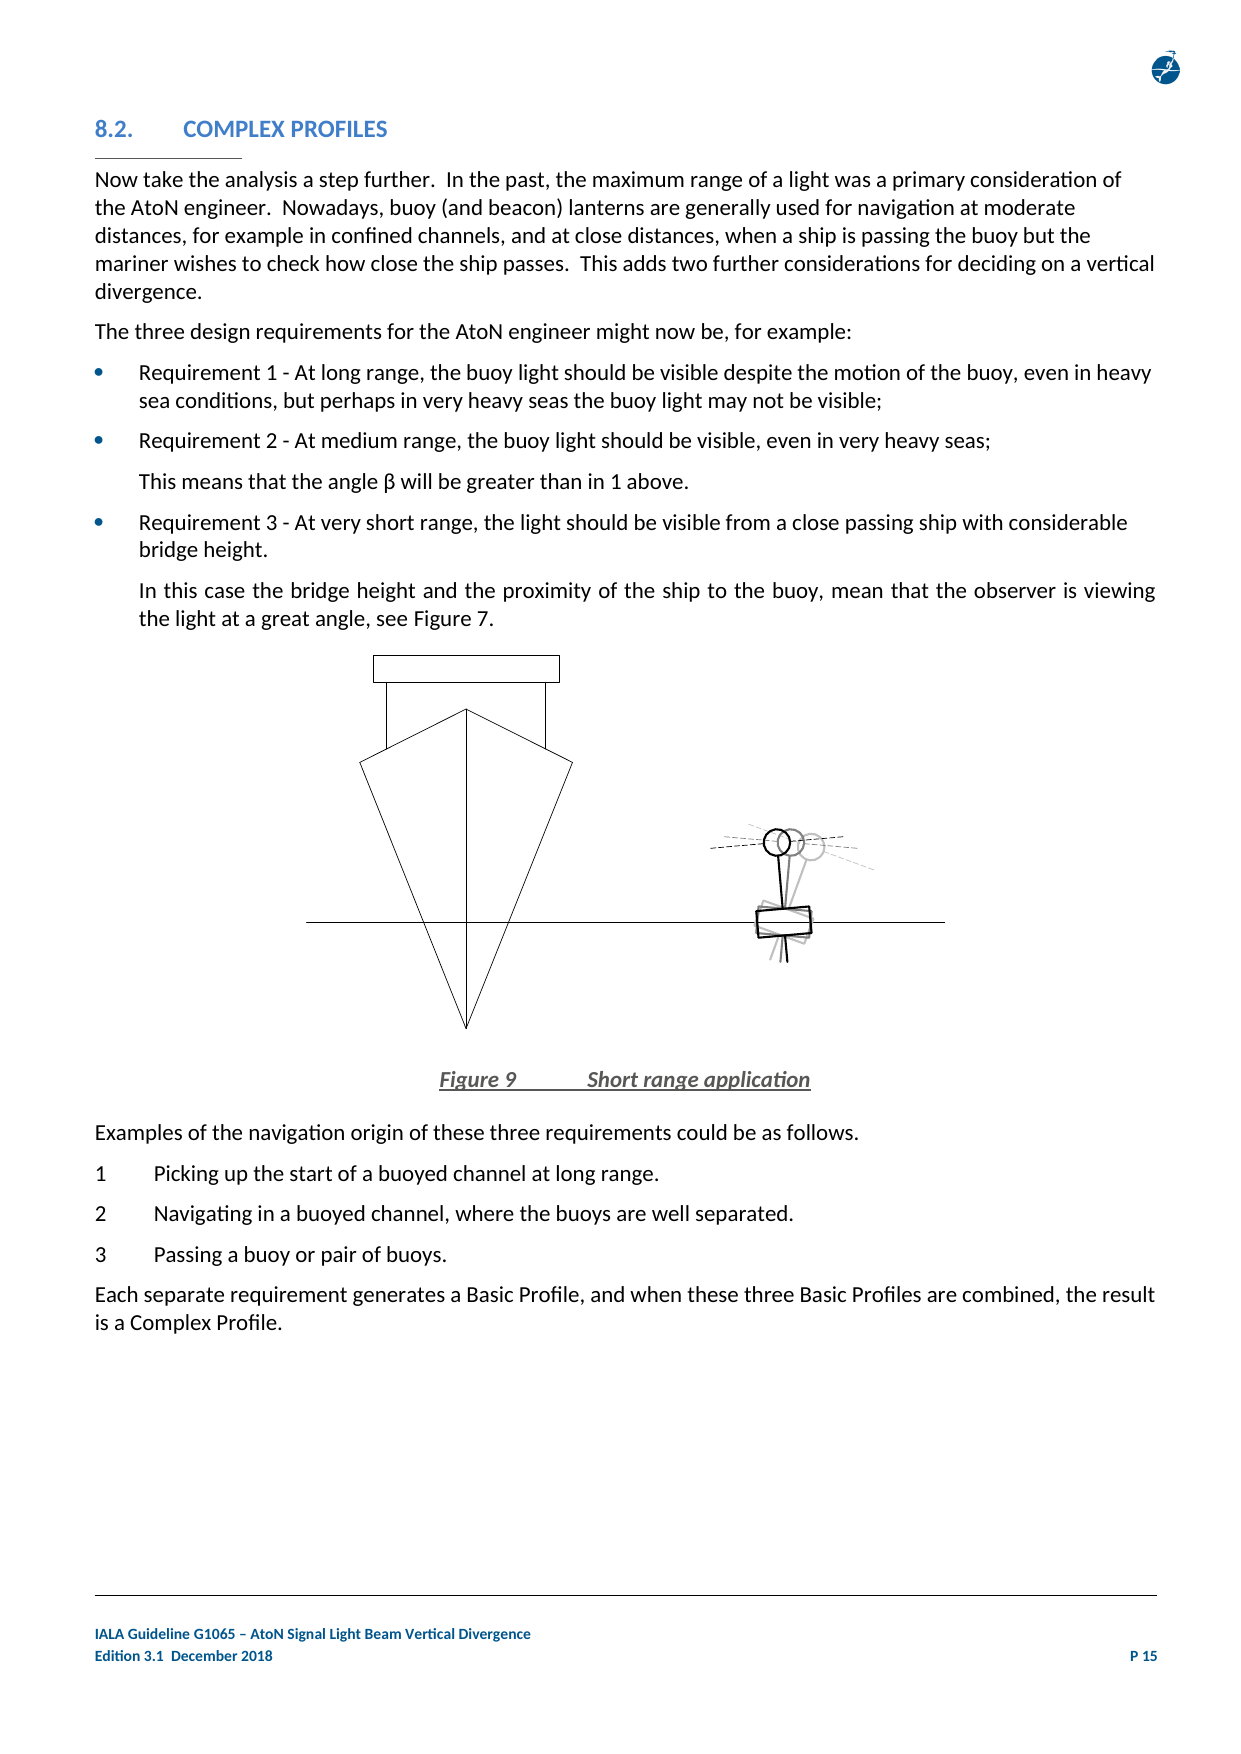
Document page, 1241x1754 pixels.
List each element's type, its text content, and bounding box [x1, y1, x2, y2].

text Requirement 2 - At medium range, the buoy light should be visible, even in very heavy seas; [94, 427, 1157, 454]
text Short range application [94, 1065, 1157, 1093]
text Examples of the navigation origin of these three requirements could be as follows. [94, 1118, 1157, 1146]
text Requirement 1 - At long range, the buoy light should be visible despite the motion of the buoy, even in heavy sea conditions, but perhaps in very heavy seas the buoy light may not be visible; [94, 358, 1157, 414]
list Navigating in a buoyed channel, where the buoys are well separated. [94, 1199, 1157, 1227]
text Requirement 3 - At very short range, the light should be visible from a close passing ship with considerable bridge height. [94, 508, 1157, 564]
text In this case the bridge height and the proximity of the ship to the buoy, mean that the observer is viewing the light at a great angle, see Figure 7. [139, 576, 1157, 632]
picture [1120, 0, 1239, 119]
list Picking up the start of a buoyed channel at long range. [94, 1159, 1157, 1187]
text This means that the angle β will be greater than in 1 above. [139, 467, 1157, 495]
text Now take the analysis a step further. In the past, the maximum range of a light was a primary consideration of the AtoN engineer. Nowadays, buoy (and beacon) lanterns are generally used for navigation at moderate distances, for example in confined channels, and at close distances, when a ship is passing the buoy but the mariner wishes to check how close the ship passes. This adds two further considerations for deciding on a vertical divergence. [94, 165, 1157, 305]
list Passing a buoy or pair of buoys. [94, 1240, 1157, 1268]
text The three design requirements for the AtoN engineer might now be, for example: [94, 317, 1157, 346]
subtitle Complex profiles [94, 113, 1157, 144]
text Each separate requirement generates a Basic Profile, and when these three Basic Profiles are combined, the result is a Complex Profile. [94, 1281, 1157, 1337]
